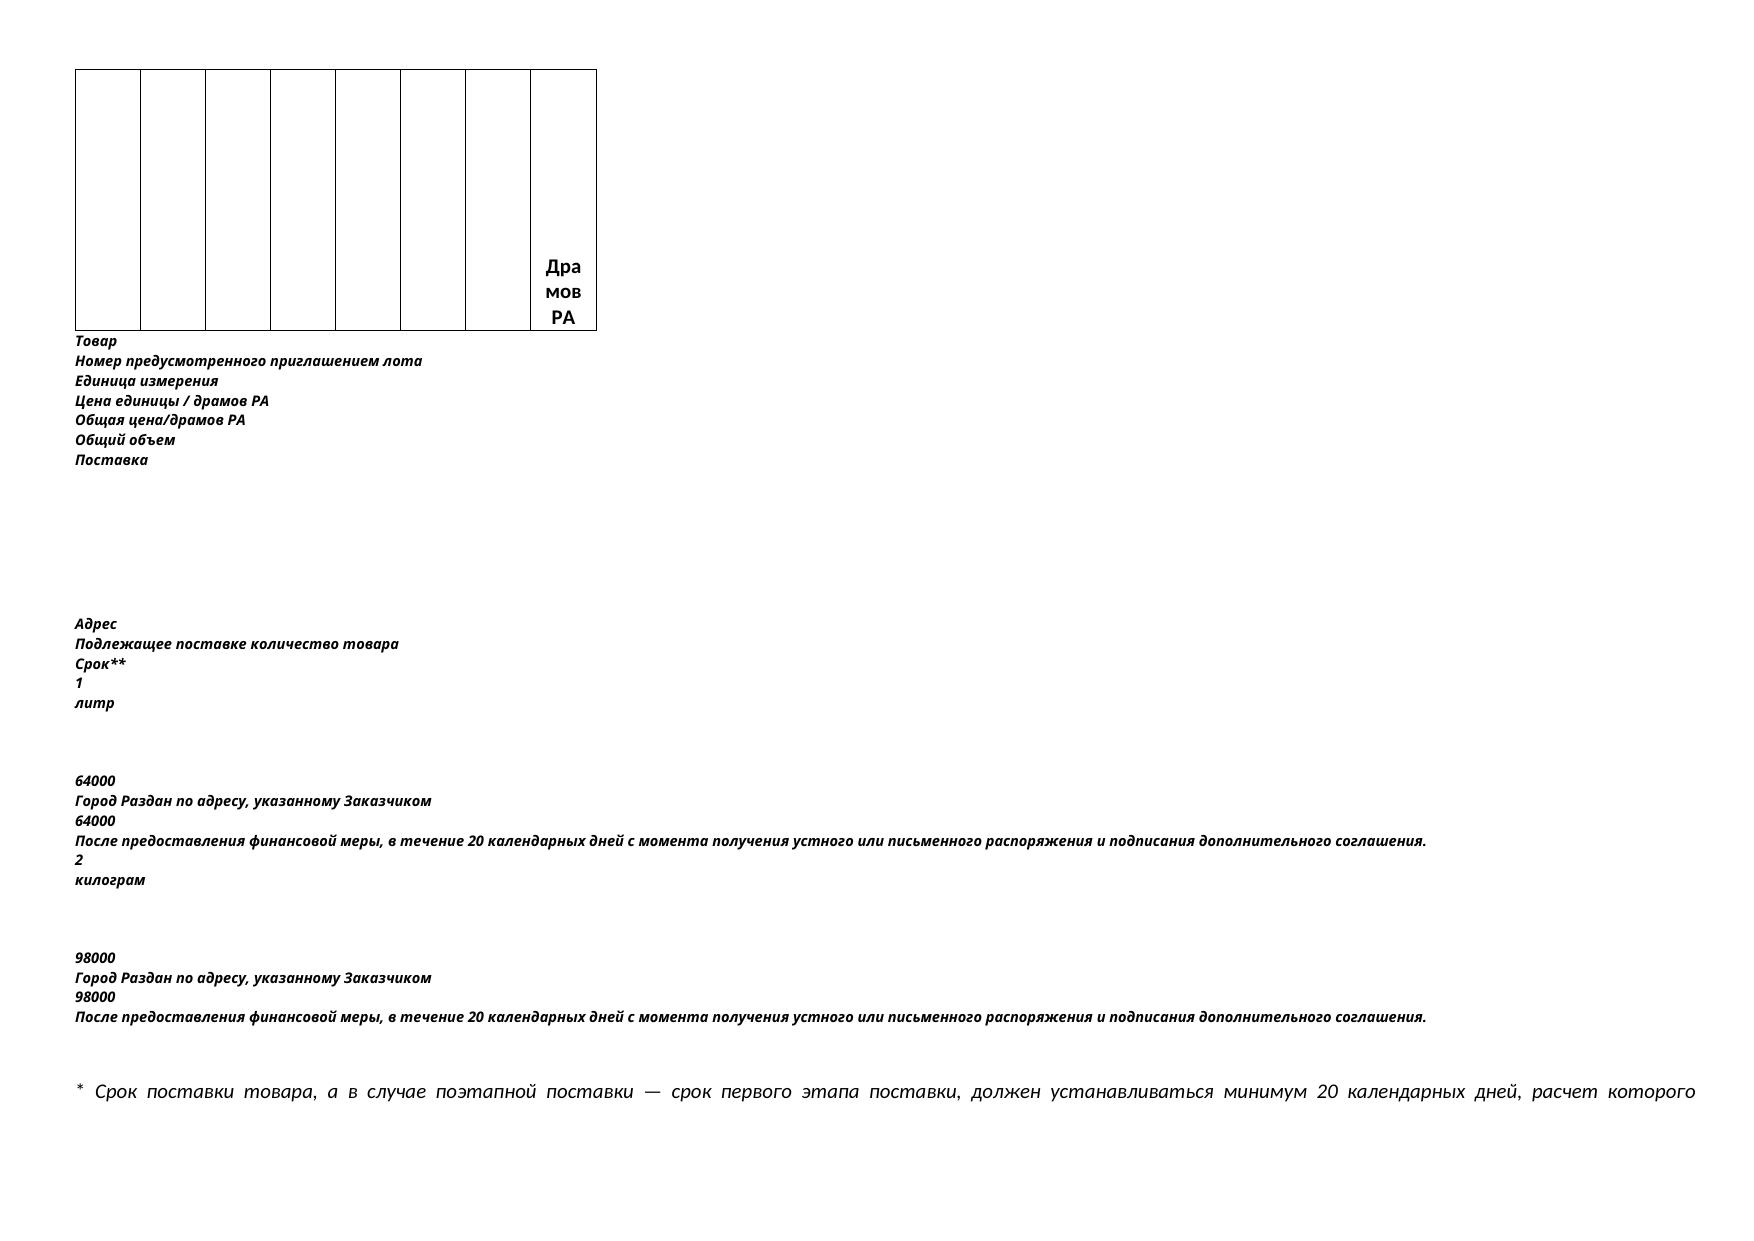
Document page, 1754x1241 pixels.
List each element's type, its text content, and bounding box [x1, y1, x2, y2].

text Драмов РА [542, 70, 585, 329]
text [75, 1079, 1698, 1104]
